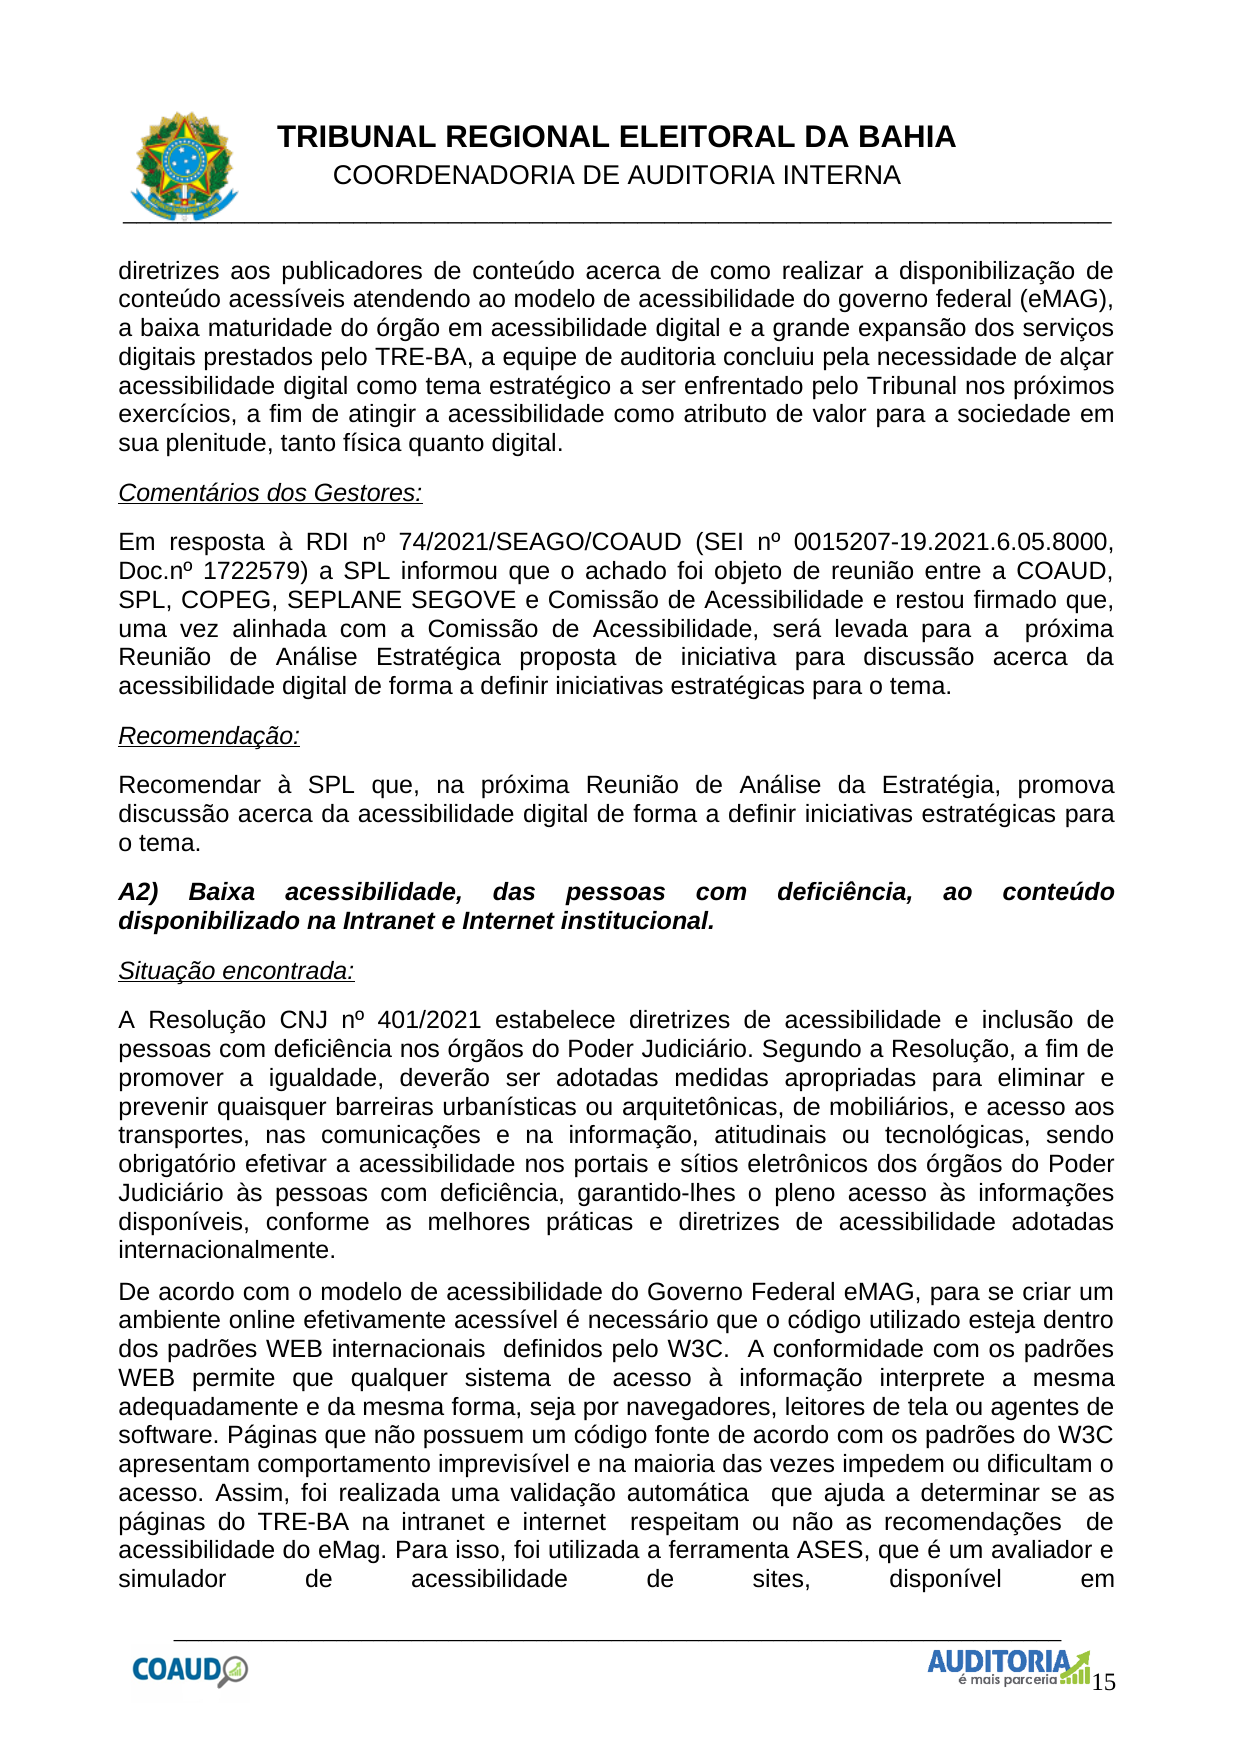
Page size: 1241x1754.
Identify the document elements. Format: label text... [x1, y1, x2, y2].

text Situação encontrada: [118, 956, 1116, 984]
text Recomendação: [118, 721, 1116, 749]
text A2) Baixa acessibilidade, das pessoas com deficiência, ao conteúdo disponibilizado na Intranet e Internet institucional. [118, 877, 1116, 935]
text Em resposta à RDI nº 74/2021/SEAGO/COAUD (SEI nº 0015207-19.2021.6.05.8000, Doc.nº 1722579) a SPL informou que o achado foi objeto de reunião entre a COAUD, SPL, COPEG, SEPLANE SEGOVE e Comissão de Acessibilidade e restou firmado que, uma vez alinhada com a Comissão de Acessibilidade, será levada para a próxima Reunião de Análise Estratégica proposta de iniciativa para discussão acerca da acessibilidade digital de forma a definir iniciativas estratégicas para o tema. [118, 527, 1116, 700]
picture [127, 109, 243, 222]
picture [130, 1644, 254, 1703]
text Comentários dos Gestores: [118, 478, 1116, 507]
text Recomendar à SPL que, na próxima Reunião de Análise da Estratégia, promova discussão acerca da acessibilidade digital de forma a definir iniciativas estratégicas para o tema. [118, 770, 1116, 857]
text A Resolução CNJ nº 401/2021 estabelece diretrizes de acessibilidade e inclusão de pessoas com deficiência nos órgãos do Poder Judiciário. Segundo a Resolução, a fim de promover a igualdade, deverão ser adotadas medidas apropriadas para eliminar e prevenir quaisquer barreiras urbanísticas ou arquitetônicas, de mobiliários, e acesso aos transportes, nas comunicações e na informação, atitudinais ou tecnológicas, sendo obrigatório efetivar a acessibilidade nos portais e sítios eletrônicos dos órgãos do Poder Judiciário às pessoas com deficiência, garantido-lhes o pleno acesso às informações disponíveis, conforme as melhores práticas e diretrizes de acessibilidade adotadas internacionalmente. [118, 1005, 1116, 1264]
picture [925, 1644, 1092, 1691]
